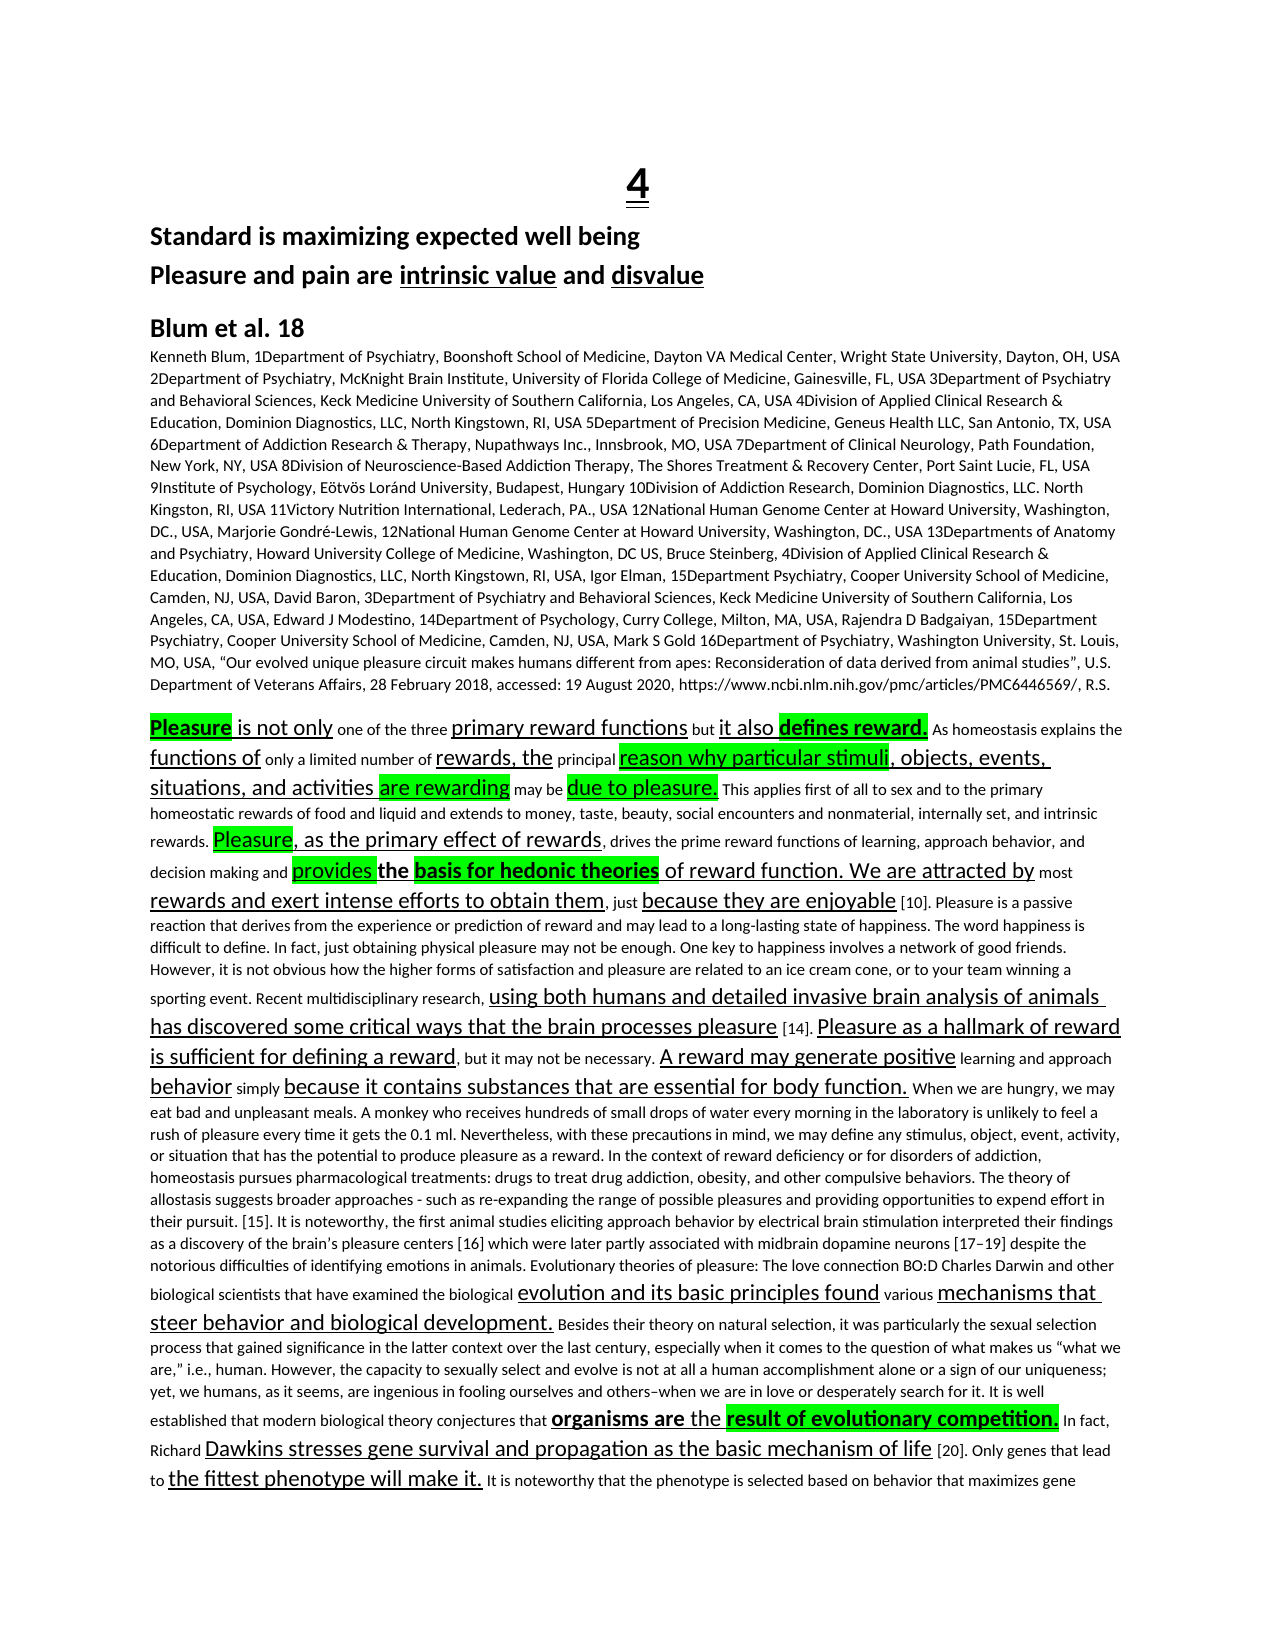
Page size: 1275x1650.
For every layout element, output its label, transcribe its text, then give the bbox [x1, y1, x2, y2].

text Standard is maximizing expected well being [150, 219, 1125, 252]
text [150, 713, 1125, 1492]
text Pleasure and pain are intrinsic value and disvalue [150, 258, 1125, 291]
subtitle Blum et al. 18 [150, 311, 1125, 344]
subtitle 4 [150, 154, 1125, 210]
text Kenneth Blum, 1Department of Psychiatry, Boonshoft School of Medicine, Dayton VA Medical Center, Wright State University, Dayton, OH, USA 2Department of Psychiatry, McKnight Brain Institute, University of Florida College of Medicine, Gainesville, FL, USA 3Department of Psychiatry and Behavioral Sciences, Keck Medicine University of Southern California, Los Angeles, CA, USA 4Division of Applied Clinical Research & Education, Dominion Diagnostics, LLC, North Kingstown, RI, USA 5Department of Precision Medicine, Geneus Health LLC, San Antonio, TX, USA 6Department of Addiction Research & Therapy, Nupathways Inc., Innsbrook, MO, USA 7Department of Clinical Neurology, Path Foundation, New York, NY, USA 8Division of Neuroscience-Based Addiction Therapy, The Shores Treatment & Recovery Center, Port Saint Lucie, FL, USA 9Institute of Psychology, Eötvös Loránd University, Budapest, Hungary 10Division of Addiction Research, Dominion Diagnostics, LLC. North Kingston, RI, USA 11Victory Nutrition International, Lederach, PA., USA 12National Human Genome Center at Howard University, Washington, DC., USA, Marjorie Gondré-Lewis, 12National Human Genome Center at Howard University, Washington, DC., USA 13Departments of Anatomy and Psychiatry, Howard University College of Medicine, Washington, DC US, Bruce Steinberg, 4Division of Applied Clinical Research & Education, Dominion Diagnostics, LLC, North Kingstown, RI, USA, Igor Elman, 15Department Psychiatry, Cooper University School of Medicine, Camden, NJ, USA, David Baron, 3Department of Psychiatry and Behavioral Sciences, Keck Medicine University of Southern California, Los Angeles, CA, USA, Edward J Modestino, 14Department of Psychology, Curry College, Milton, MA, USA, Rajendra D Badgaiyan, 15Department Psychiatry, Cooper University School of Medicine, Camden, NJ, USA, Mark S Gold 16Department of Psychiatry, Washington University, St. Louis, MO, USA, “Our evolved unique pleasure circuit makes humans different from apes: Reconsideration of data derived from animal studies”, U.S. Department of Veterans Affairs, 28 February 2018, accessed: 19 August 2020, https://www.ncbi.nlm.nih.gov/pmc/articles/PMC6446569/, R.S. [150, 346, 1125, 695]
